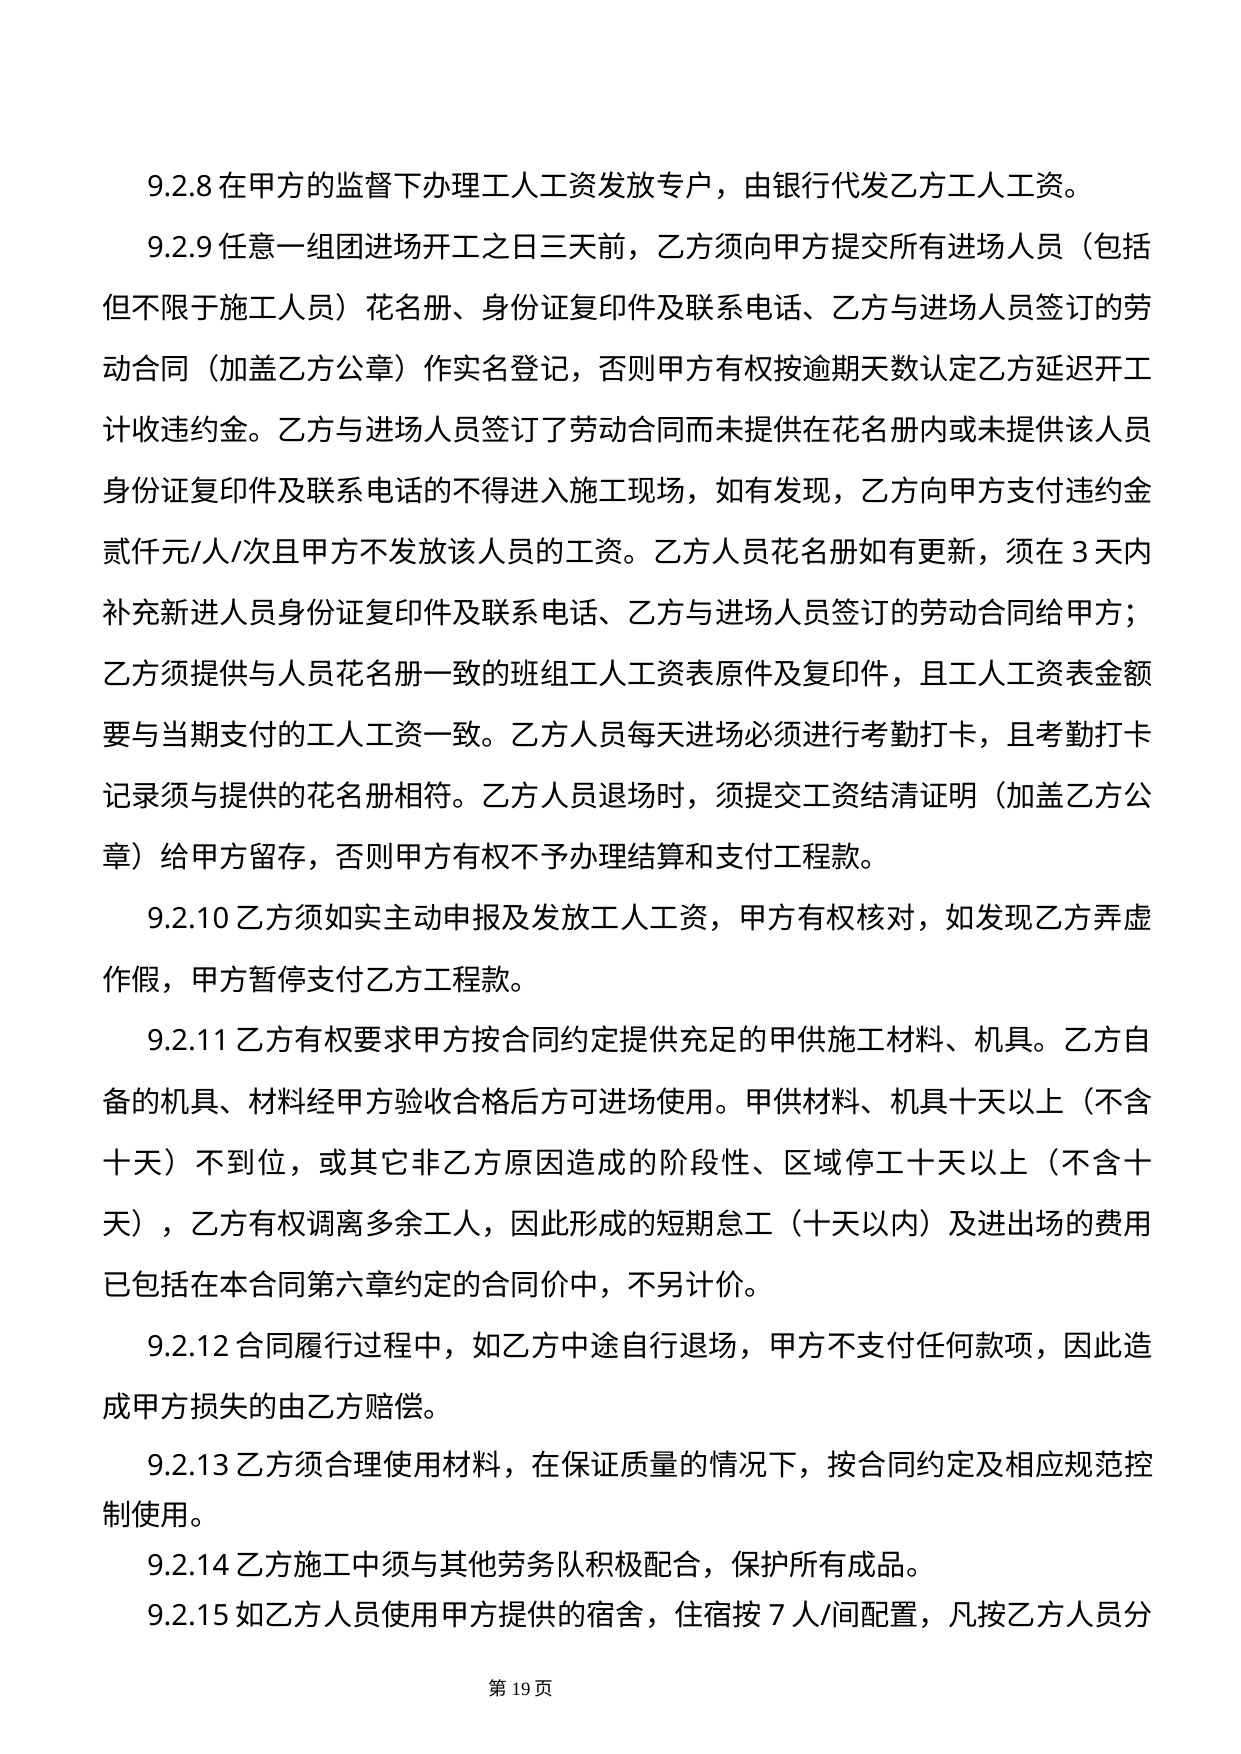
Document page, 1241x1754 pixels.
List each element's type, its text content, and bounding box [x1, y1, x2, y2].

text 9.2.9任意一组团进场开工之日三天前，乙方须向甲方提交所有进场人员（包括但不限于施工人员）花名册、身份证复印件及联系电话、乙方与进场人员签订的劳动合同（加盖乙方公章）作实名登记，否则甲方有权按逾期天数认定乙方延迟开工计收违约金。乙方与进场人员签订了劳动合同而未提供在花名册内或未提供该人员身份证复印件及联系电话的不得进入施工现场，如有发现，乙方向甲方支付违约金贰仟元/人/次且甲方不发放该人员的工资。乙方人员花名册如有更新，须在3天内补充新进人员身份证复印件及联系电话、乙方与进场人员签订的劳动合同给甲方；乙方须提供与人员花名册一致的班组工人工资表原件及复印件，且工人工资表金额要与当期支付的工人工资一致。乙方人员每天进场必须进行考勤打卡，且考勤打卡记录须与提供的花名册相符。乙方人员退场时，须提交工资结清证明（加盖乙方公章）给甲方留存，否则甲方有权不予办理结算和支付工程款。 [102, 214, 1153, 886]
text 9.2.13乙方须合理使用材料，在保证质量的情况下，按合同约定及相应规范控制使用。 [102, 1435, 1153, 1535]
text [102, 1585, 1153, 1635]
text 9.2.10乙方须如实主动申报及发放工人工资，甲方有权核对，如发现乙方弄虚作假，甲方暂停支付乙方工程款。 [102, 886, 1153, 1008]
text 9.2.12合同履行过程中，如乙方中途自行退场，甲方不支付任何款项，因此造成甲方损失的由乙方赔偿。 [102, 1313, 1153, 1435]
text 9.2.14乙方施工中须与其他劳务队积极配合，保护所有成品。 [102, 1535, 1153, 1585]
text 9.2.11乙方有权要求甲方按合同约定提供充足的甲供施工材料、机具。乙方自备的机具、材料经甲方验收合格后方可进场使用。甲供材料、机具十天以上（不含十天）不到位，或其它非乙方原因造成的阶段性、区域停工十天以上（不含十天），乙方有权调离多余工人，因此形成的短期怠工（十天以内）及进出场的费用已包括在本合同第六章约定的合同价中，不另计价。 [102, 1008, 1153, 1313]
text 9.2.8在甲方的监督下办理工人工资发放专户，由银行代发乙方工人工资。 [102, 153, 1153, 214]
